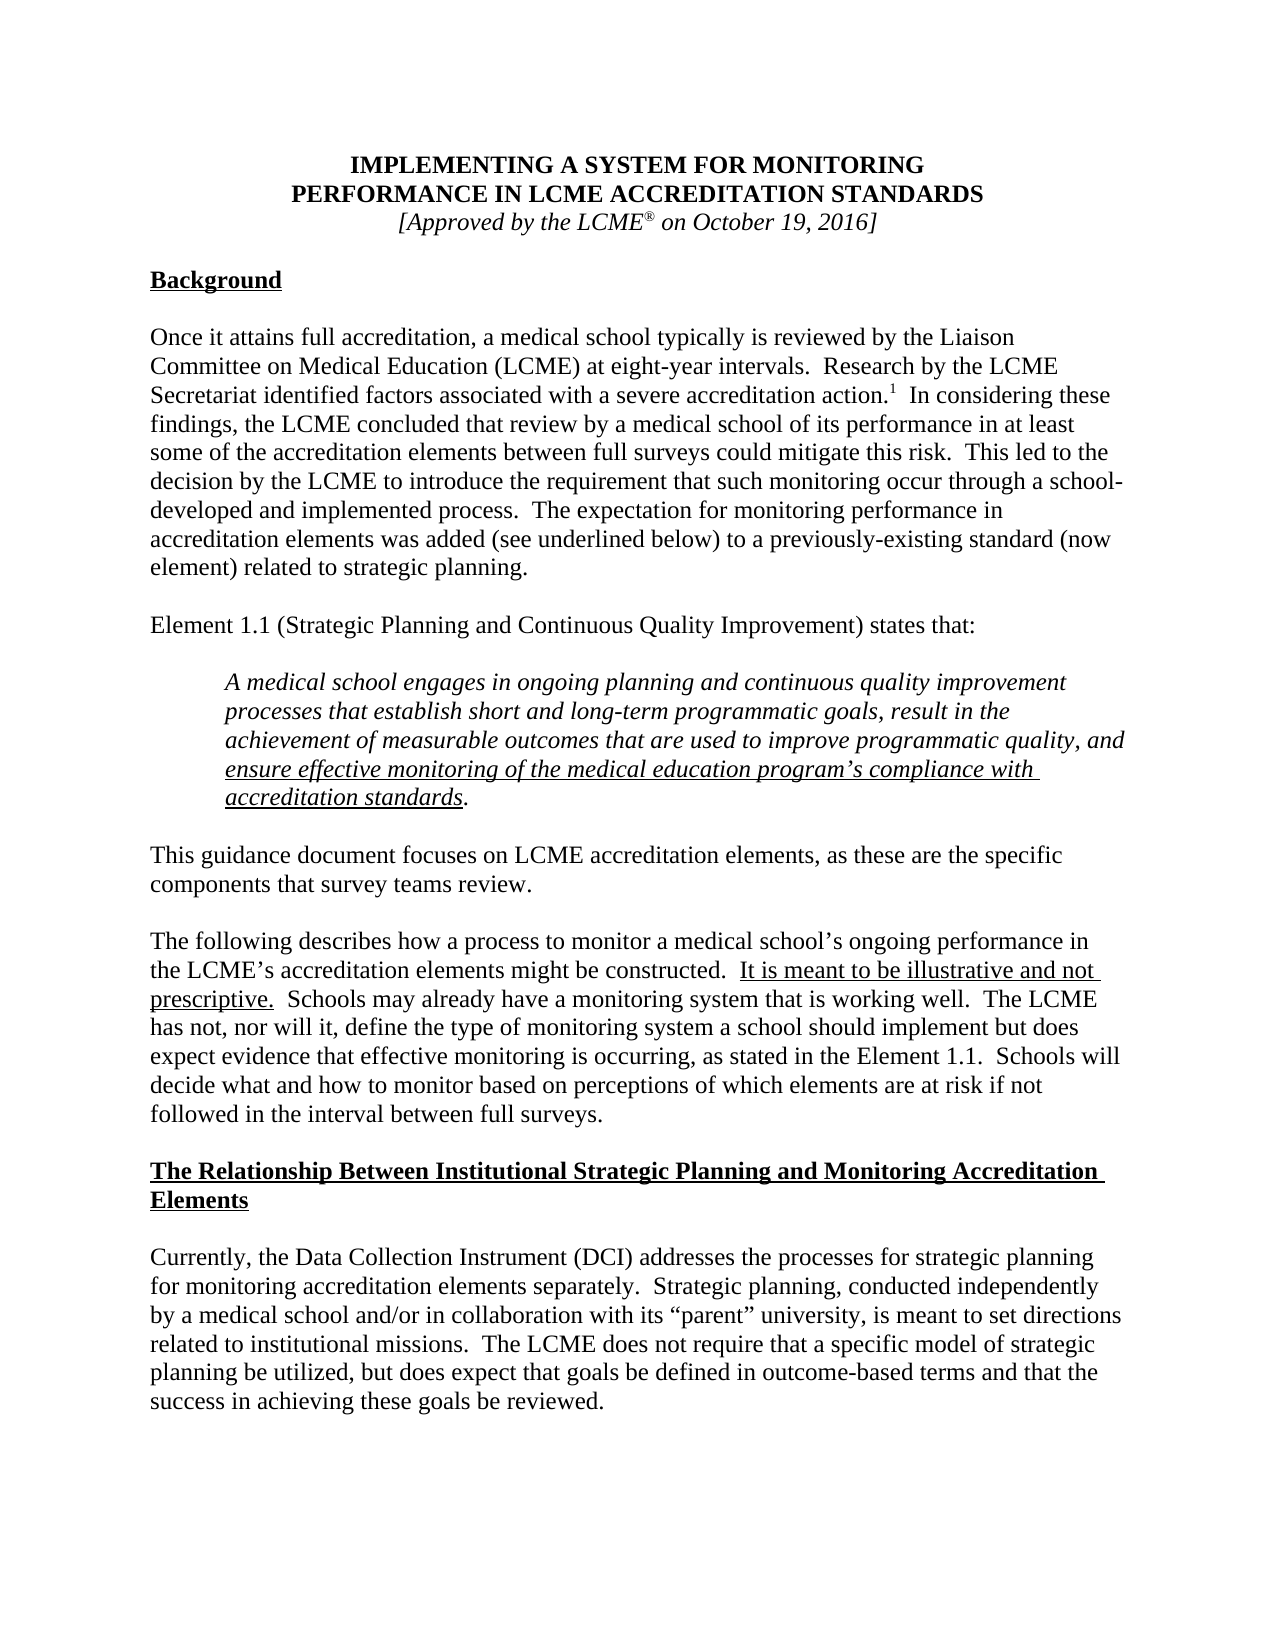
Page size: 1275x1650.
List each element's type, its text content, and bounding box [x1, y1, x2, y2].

text Element 1.1 (Strategic Planning and Continuous Quality Improvement) states that: [150, 610, 1125, 639]
text This guidance document focuses on LCME accreditation elements, as these are the specific components that survey teams review. [150, 840, 1125, 897]
text The Relationship Between Institutional Strategic Planning and Monitoring Accreditation Elements [150, 1156, 1125, 1214]
text Background [150, 265, 1125, 294]
text A medical school engages in ongoing planning and continuous quality improvement processes that establish short and long-term programmatic goals, result in the achievement of measurable outcomes that are used to improve programmatic quality, and ensure effective monitoring of the medical education program’s compliance with accreditation standards. [225, 667, 1125, 811]
text PERFORMANCE IN LCME ACCREDITATION STANDARDS [150, 179, 1125, 207]
text IMPLEMENTING A SYSTEM FOR MONITORING [150, 150, 1125, 179]
text Currently, the Data Collection Instrument (DCI) addresses the processes for strategic planning for monitoring accreditation elements separately. Strategic planning, conducted independently by a medical school and/or in collaboration with its “parent” university, is meant to set directions related to institutional missions. The LCME does not require that a specific model of strategic planning be utilized, but does expect that goals be defined in outcome-based terms and that the success in achieving these goals be reviewed. [150, 1242, 1125, 1415]
text Once it attains full accreditation, a medical school typically is reviewed by the Liaison Committee on Medical Education (LCME) at eight-year intervals. Research by the LCME Secretariat identified factors associated with a severe accreditation action.1 In considering these findings, the LCME concluded that review by a medical school of its performance in at least some of the accreditation elements between full surveys could mitigate this risk. This led to the decision by the LCME to introduce the requirement that such monitoring occur through a school-developed and implemented process. The expectation for monitoring performance in accreditation elements was added (see underlined below) to a previously-existing standard (now element) related to strategic planning. [150, 322, 1125, 581]
text [Approved by the LCME® on October 19, 2016] [150, 207, 1125, 236]
text The following describes how a process to monitor a medical school’s ongoing performance in the LCME’s accreditation elements might be constructed. It is meant to be illustrative and not prescriptive. Schools may already have a monitoring system that is working well. The LCME has not, nor will it, define the type of monitoring system a school should implement but does expect evidence that effective monitoring is occurring, as stated in the Element 1.1. Schools will decide what and how to monitor based on perceptions of which elements are at risk if not followed in the interval between full surveys. [150, 926, 1125, 1127]
